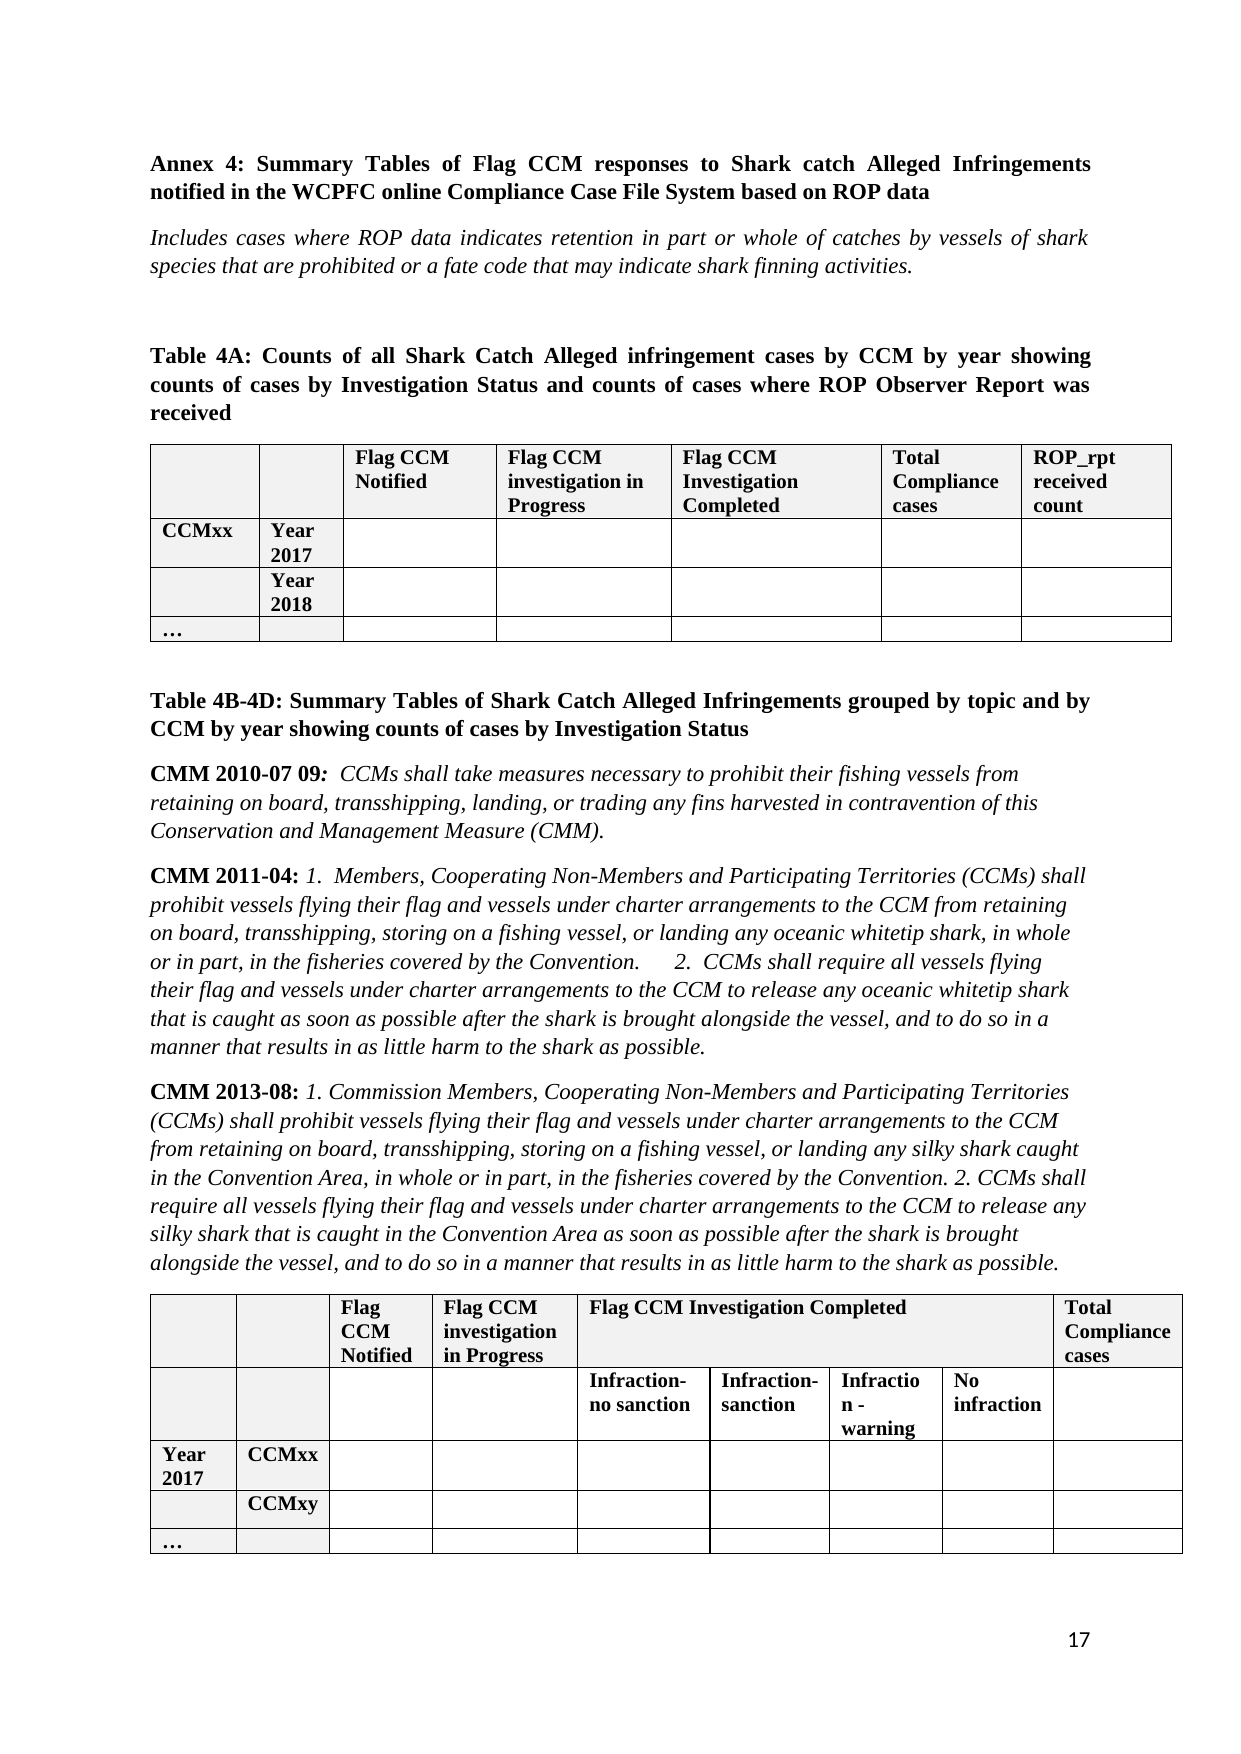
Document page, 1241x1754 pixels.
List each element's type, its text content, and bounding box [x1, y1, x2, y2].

table_cell Infraction-sanction [711, 1368, 829, 1440]
table_cell [433, 1441, 577, 1489]
table_cell … [151, 1529, 236, 1553]
text CMM 2013-08: 1. Commission Members, Cooperating Non-Members and Participating Territories (CCMs) shall prohibit vessels flying their flag and vessels under charter arrangements to the CCM from retaining on board, transshipping, storing on a fishing vessel, or landing any silky shark caught in the Convention Area, in whole or in part, in the fisheries covered by the Convention. 2. CCMs shall require all vessels flying their flag and vessels under charter arrangements to the CCM to release any silky shark that is caught in the Convention Area as soon as possible after the shark is brought alongside the vessel, and to do so in a manner that results in as little harm to the shark as possible. [150, 1078, 1090, 1275]
table_cell [1054, 1491, 1182, 1528]
table_header Flag CCM investigation in Progress [497, 445, 671, 517]
table_cell [151, 1368, 236, 1440]
text Table 4A: Counts of all Shark Catch Alleged infringement cases by CCM by year showing counts of cases by Investigation Status and counts of cases where ROP Observer Report was received [150, 342, 1092, 425]
table_cell CCMxx [237, 1441, 329, 1489]
table_cell CCMxx [151, 519, 259, 567]
table_cell [672, 617, 881, 641]
table_cell [344, 568, 496, 616]
table_cell [578, 1529, 709, 1553]
table_cell [433, 1529, 577, 1553]
table_cell [578, 1441, 709, 1489]
table_cell [237, 1368, 329, 1440]
table_cell [497, 617, 671, 641]
table_cell [433, 1491, 577, 1528]
table_cell [711, 1529, 829, 1553]
table_cell [497, 519, 671, 567]
table_cell [943, 1441, 1053, 1489]
table_cell [497, 568, 671, 616]
table_cell [151, 1491, 236, 1528]
table_cell [330, 1529, 432, 1553]
table_cell Year 2017 [151, 1441, 236, 1489]
table_cell [830, 1529, 942, 1553]
table_cell [330, 1441, 432, 1489]
table_cell [578, 1491, 709, 1528]
table_header [260, 445, 343, 517]
table_header ROP_rpt received count [1022, 445, 1171, 517]
table_header Total Compliance cases [1054, 1295, 1182, 1367]
table_header [151, 445, 259, 517]
table_cell [1022, 519, 1171, 567]
text CMM 2010-07 09: CCMs shall take measures necessary to prohibit their fishing vessels from retaining on board, transshipping, landing, or trading any fins harvested in contravention of this Conservation and Management Measure (CMM). [150, 761, 1090, 844]
table_cell [237, 1529, 329, 1553]
table_header Flag CCM investigation in Progress [433, 1295, 577, 1367]
table_header Flag CCM Investigation Completed [578, 1295, 1053, 1367]
table_cell [1054, 1368, 1182, 1440]
text CMM 2011-04: 1. Members, Cooperating Non-Members and Participating Territories (CCMs) shall prohibit vessels flying their flag and vessels under charter arrangements to the CCM from retaining on board, transshipping, storing on a fishing vessel, or landing any oceanic whitetip shark, in whole or in part, in the fisheries covered by the Convention. 2. CCMs shall require all vessels flying their flag and vessels under charter arrangements to the CCM to release any oceanic whitetip shark that is caught as soon as possible after the shark is brought alongside the vessel, and to do so in a manner that results in as little harm to the shark as possible. [150, 862, 1090, 1059]
table_header [237, 1295, 329, 1367]
table_cell No infraction [943, 1368, 1053, 1440]
table_cell [882, 617, 1021, 641]
table_cell [882, 568, 1021, 616]
table_cell Infraction - warning [830, 1368, 942, 1440]
table_cell [830, 1491, 942, 1528]
table_cell [1054, 1529, 1182, 1553]
table_cell [672, 568, 881, 616]
table_cell [151, 568, 259, 616]
table_cell [1022, 617, 1171, 641]
table_cell [943, 1491, 1053, 1528]
table_cell [433, 1368, 577, 1440]
text Includes cases where ROP data indicates retention in part or whole of catches by vessels of shark species that are prohibited or a fate code that may indicate shark finning activities. [150, 223, 1092, 278]
table_cell [344, 519, 496, 567]
table_cell [260, 617, 343, 641]
table_cell [711, 1441, 829, 1489]
table_cell [943, 1529, 1053, 1553]
table_cell Infraction-no sanction [578, 1368, 709, 1440]
table_cell … [151, 617, 259, 641]
table_cell [330, 1491, 432, 1528]
table_cell [672, 519, 881, 567]
table_cell [344, 617, 496, 641]
table_cell [830, 1441, 942, 1489]
table_cell Year 2018 [260, 568, 343, 616]
text Table 4B-4D: Summary Tables of Shark Catch Alleged Infringements grouped by topic and by CCM by year showing counts of cases by Investigation Status [150, 687, 1092, 742]
table_header Flag CCM Investigation Completed [672, 445, 881, 517]
table_header Flag CCM Notified [330, 1295, 432, 1367]
table_header Flag CCM Notified [344, 445, 496, 517]
table_cell [711, 1491, 829, 1528]
table_cell Year 2017 [260, 519, 343, 567]
table_cell [1022, 568, 1171, 616]
table_cell [330, 1368, 432, 1440]
table_cell [1054, 1441, 1182, 1489]
text Annex 4: Summary Tables of Flag CCM responses to Shark catch Alleged Infringements notified in the WCPFC online Compliance Case File System based on ROP data [150, 150, 1092, 205]
table_cell [882, 519, 1021, 567]
table_header Total Compliance cases [882, 445, 1021, 517]
table_header [151, 1295, 236, 1367]
table_cell CCMxy [237, 1491, 329, 1528]
